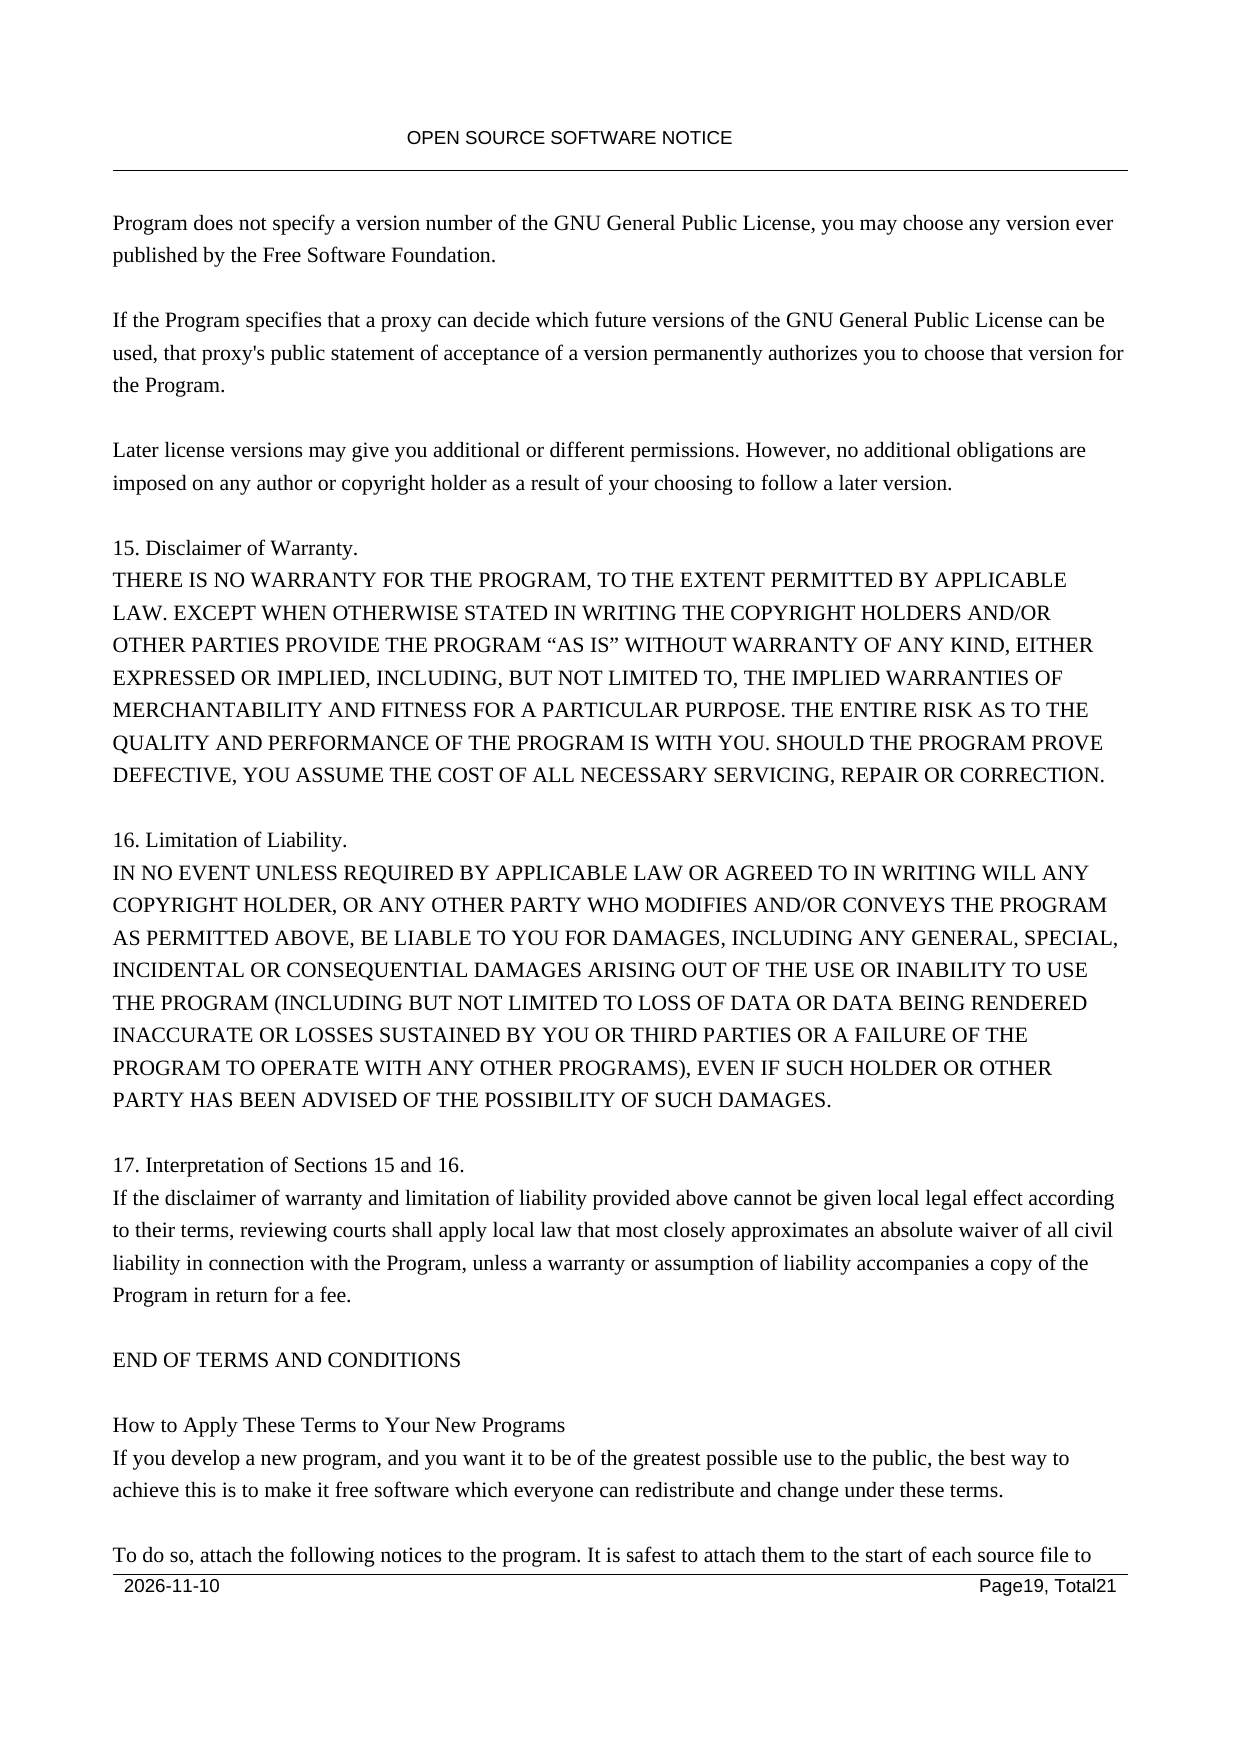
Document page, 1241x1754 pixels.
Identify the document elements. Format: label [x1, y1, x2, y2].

text [112, 206, 1128, 1571]
